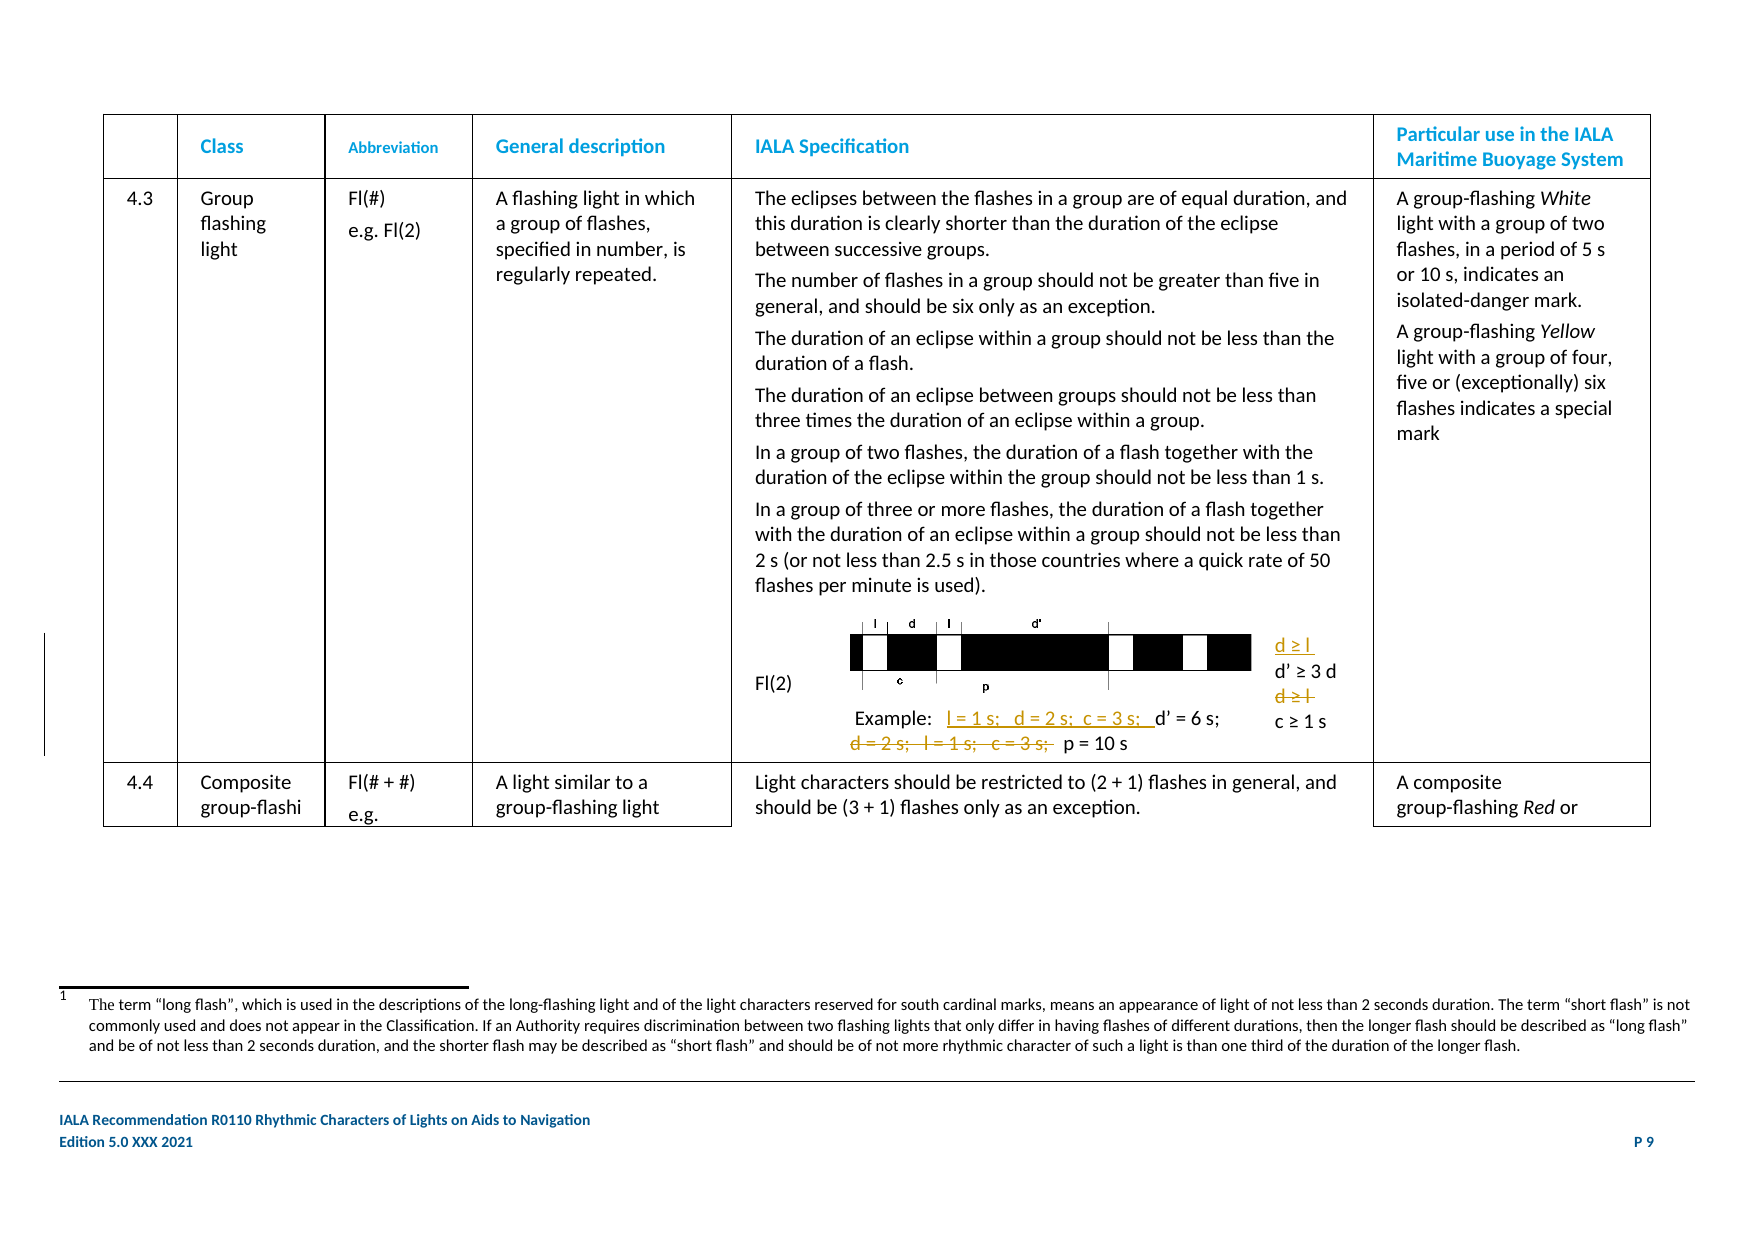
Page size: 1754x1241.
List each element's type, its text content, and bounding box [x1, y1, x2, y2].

table_cell The eclipses between the flashes in a group are of equal duration, and this duration is clearly shorter than the duration of the eclipse between successive groups. The number of flashes in a group should not be greater than five in general, and should be six only as an exception. The duration of an eclipse within a group should not be less than the duration of a flash. The duration of an eclipse between groups should not be less than three times the duration of an eclipse within a group. In a group of two flashes, the duration of a flash together with the duration of the eclipse within the group should not be less than 1 s. In a group of three or more flashes, the duration of a flash together with the duration of an eclipse within a group should not be less than 2 s (or not less than 2.5 s in those countries where a quick rate of 50 flashes per minute is used). [732, 179, 1373, 604]
table_cell d’ ≥ 3 d c ≥ 1 s [1252, 604, 1373, 762]
table_header IALA Specification [732, 115, 1373, 178]
table_cell Group flashing light [178, 179, 324, 762]
table_header Class [178, 115, 324, 178]
table_cell A composite group-flashing Red or Green light with a group of (2 + 1) flashes indicates a modified lateral (preferred-channel) mark. A composite group-flashing Yellow light indicates a special mark. [1374, 763, 1650, 826]
table_header [104, 115, 177, 178]
table_cell A flashing light in which a group of flashes, specified in number, is regularly repeated. [473, 179, 731, 762]
table_cell Composite group-flashing light [178, 763, 324, 826]
table_cell Example: d’ = 6 s; p = 10 s [827, 604, 1252, 762]
table_cell Light characters should be restricted to (2 + 1) flashes in general, and should be (3 + 1) flashes only as an exception. [732, 763, 1373, 826]
table_cell 4.4 [104, 763, 177, 826]
table_cell A light similar to a group-flashing light except that successive groups in a period have different numbers of flashes. [473, 763, 731, 826]
table_header Abbreviation [326, 115, 472, 178]
picture [850, 611, 1252, 699]
table_cell Fl(#) e.g. Fl(2) [326, 179, 472, 762]
table_cell 4.3 [104, 179, 177, 762]
table_header General description [473, 115, 731, 178]
table_cell Fl(2) [732, 604, 827, 762]
table_cell A group-flashing White light with a group of two flashes, in a period of 5 s or 10 s, indicates an isolated-danger mark. A group-flashing Yellow light with a group of four, five or (exceptionally) six flashes indicates a special mark [1374, 179, 1650, 762]
table_cell Fl(# + #) e.g. Fl(2 + 1) [326, 763, 472, 826]
table_header Particular use in the IALA Maritime Buoyage System [1374, 115, 1650, 178]
